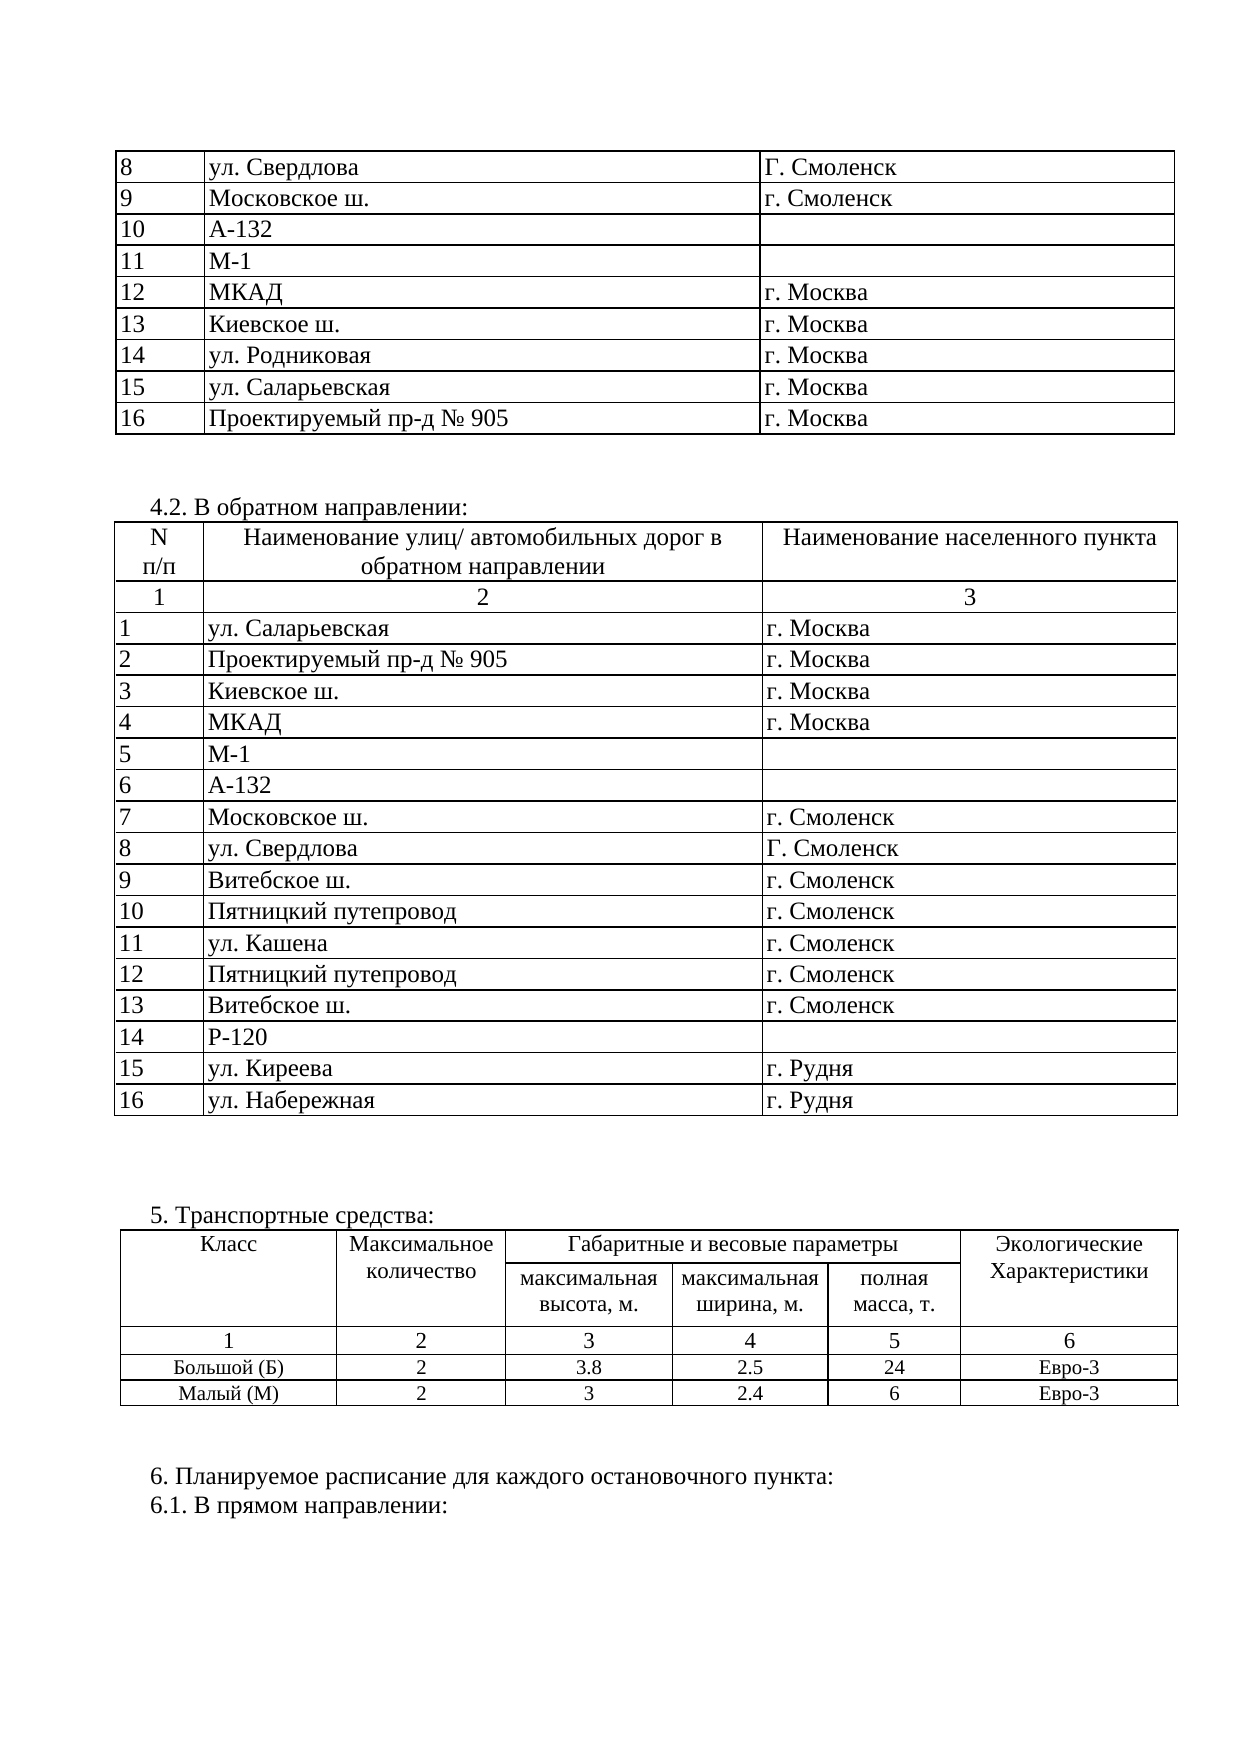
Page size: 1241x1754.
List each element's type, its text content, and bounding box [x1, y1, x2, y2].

table_cell ул. Киреева [204, 1053, 762, 1083]
table_cell 9 [115, 864, 203, 894]
table_cell г. Смоленск [763, 800, 1177, 832]
table_cell Киевское ш. [204, 676, 762, 706]
table_cell Витебское ш. [204, 865, 762, 894]
table_cell 2.5 [673, 1355, 827, 1379]
table_cell г. Москва [761, 340, 1174, 370]
table_cell 11 [115, 927, 203, 957]
table_header Класс [121, 1231, 336, 1326]
table_cell [763, 737, 1177, 769]
table_cell 10 [115, 896, 203, 926]
table_cell 4 [673, 1327, 827, 1353]
table_cell 16 [115, 1084, 203, 1115]
table_header Максимальное количество [337, 1231, 505, 1326]
table_cell 2 [337, 1381, 505, 1405]
table_cell г. Смоленск [763, 926, 1177, 957]
text 6.1. В прямом направлении: [150, 1490, 1090, 1519]
table_cell г. Москва [761, 403, 1174, 433]
table_cell Проектируемый пр-д № 905 [204, 645, 762, 674]
table_cell ул. Свердлова [205, 152, 759, 181]
table_cell г. Рудня [763, 1083, 1177, 1115]
table_cell [761, 215, 1174, 244]
table_cell 3.8 [506, 1355, 672, 1379]
table_cell М-1 [204, 739, 762, 769]
table_cell г. Москва [763, 611, 1177, 643]
table_cell 14 [115, 1021, 203, 1052]
table_cell г. Москва [761, 277, 1174, 307]
table_cell 8 [117, 152, 204, 181]
table_cell 13 [117, 309, 204, 339]
table_cell Пятницкий путепровод [204, 959, 762, 989]
table_cell 24 [829, 1355, 960, 1379]
table_cell ул. Свердлова [204, 833, 762, 863]
table_cell г. Смоленск [763, 989, 1177, 1020]
text 6. Планируемое расписание для каждого остановочного пункта: [150, 1461, 1090, 1490]
table_cell 6 [829, 1381, 960, 1405]
table_cell 15 [115, 1053, 203, 1083]
table_header Наименование улиц/ автомобильных дорог в обратном направлении [204, 523, 762, 580]
table_cell 11 [117, 246, 204, 276]
table_cell 14 [117, 340, 204, 370]
table_cell 2 [337, 1355, 505, 1379]
table_cell 1 [115, 581, 203, 611]
table_cell 2 [337, 1327, 505, 1353]
table_cell А-132 [204, 770, 762, 800]
table_cell 4 [115, 707, 203, 737]
table_cell ул. Родниковая [205, 340, 759, 370]
table_header N п/п [115, 523, 203, 580]
table_cell МКАД [205, 277, 759, 307]
table_cell г. Смоленск [763, 863, 1177, 894]
table_header Наименование населенного пункта [763, 523, 1177, 580]
table_cell Евро-3 [961, 1381, 1177, 1405]
table_cell МКАД [204, 707, 762, 737]
table_cell 16 [117, 403, 204, 433]
table_cell [763, 1020, 1177, 1052]
table_cell ул. Саларьевская [204, 613, 762, 643]
table_cell Г. Смоленск [763, 832, 1177, 863]
table_cell 10 [117, 215, 204, 244]
table_cell Г. Смоленск [761, 152, 1174, 181]
table_header Экологические Характеристики [961, 1231, 1177, 1326]
table_cell 3 [506, 1381, 672, 1405]
table_cell А-132 [205, 215, 759, 244]
table_cell Пятницкий путепровод [204, 896, 762, 926]
table_cell Киевское ш. [205, 309, 759, 339]
table_cell ул. Кашена [204, 928, 762, 957]
table_cell г. Рудня [763, 1052, 1177, 1083]
table_cell Московское ш. [205, 183, 759, 213]
table_cell Большой (Б) [121, 1355, 336, 1379]
table_cell 2 [204, 582, 762, 611]
table_cell ул. Саларьевская [205, 372, 759, 402]
table_cell полная масса, т. [829, 1264, 960, 1326]
table_cell М-1 [205, 246, 759, 276]
table_cell 5 [115, 738, 203, 769]
table_cell 9 [117, 183, 204, 213]
table_cell г. Москва [761, 309, 1174, 339]
table_cell ул. Набережная [204, 1085, 762, 1115]
table_cell 1 [121, 1327, 336, 1353]
table_cell 3 [506, 1327, 672, 1353]
table_cell 6 [961, 1327, 1177, 1353]
table_cell 15 [117, 372, 204, 402]
table_cell Московское ш. [204, 802, 762, 832]
table_cell г. Москва [763, 706, 1177, 737]
text 5. Транспортные средства: [150, 1200, 1090, 1229]
table_cell г. Москва [761, 372, 1174, 402]
table_cell г. Москва [763, 643, 1177, 674]
table_cell г. Смоленск [761, 183, 1174, 213]
table_cell Малый (М) [121, 1381, 336, 1405]
table_cell 2 [115, 644, 203, 674]
table_cell [763, 769, 1177, 800]
table_cell 13 [115, 990, 203, 1020]
table_cell 7 [115, 801, 203, 832]
table_header Габаритные и весовые параметры [506, 1231, 960, 1262]
table_cell 2.4 [673, 1381, 827, 1405]
table_cell 3 [115, 675, 203, 706]
table_cell максимальная высота, м. [506, 1264, 672, 1326]
table_cell максимальная ширина, м. [673, 1264, 827, 1326]
table_cell 8 [115, 833, 203, 863]
table_cell 5 [829, 1327, 960, 1353]
table_cell г. Москва [763, 674, 1177, 706]
table_cell 1 [115, 613, 203, 643]
table_cell 6 [115, 770, 203, 800]
table_cell г. Смоленск [763, 958, 1177, 989]
table_cell Евро-3 [961, 1355, 1177, 1379]
table_cell 12 [117, 277, 204, 307]
table_cell Проектируемый пр-д № 905 [205, 403, 759, 433]
text 4.2. В обратном направлении: [150, 492, 1090, 521]
table_cell [761, 246, 1174, 276]
table_cell 12 [115, 959, 203, 989]
table_cell Р-120 [204, 1022, 762, 1052]
table_cell г. Смоленск [763, 895, 1177, 926]
table_cell 3 [763, 580, 1177, 611]
table_cell Витебское ш. [204, 991, 762, 1020]
